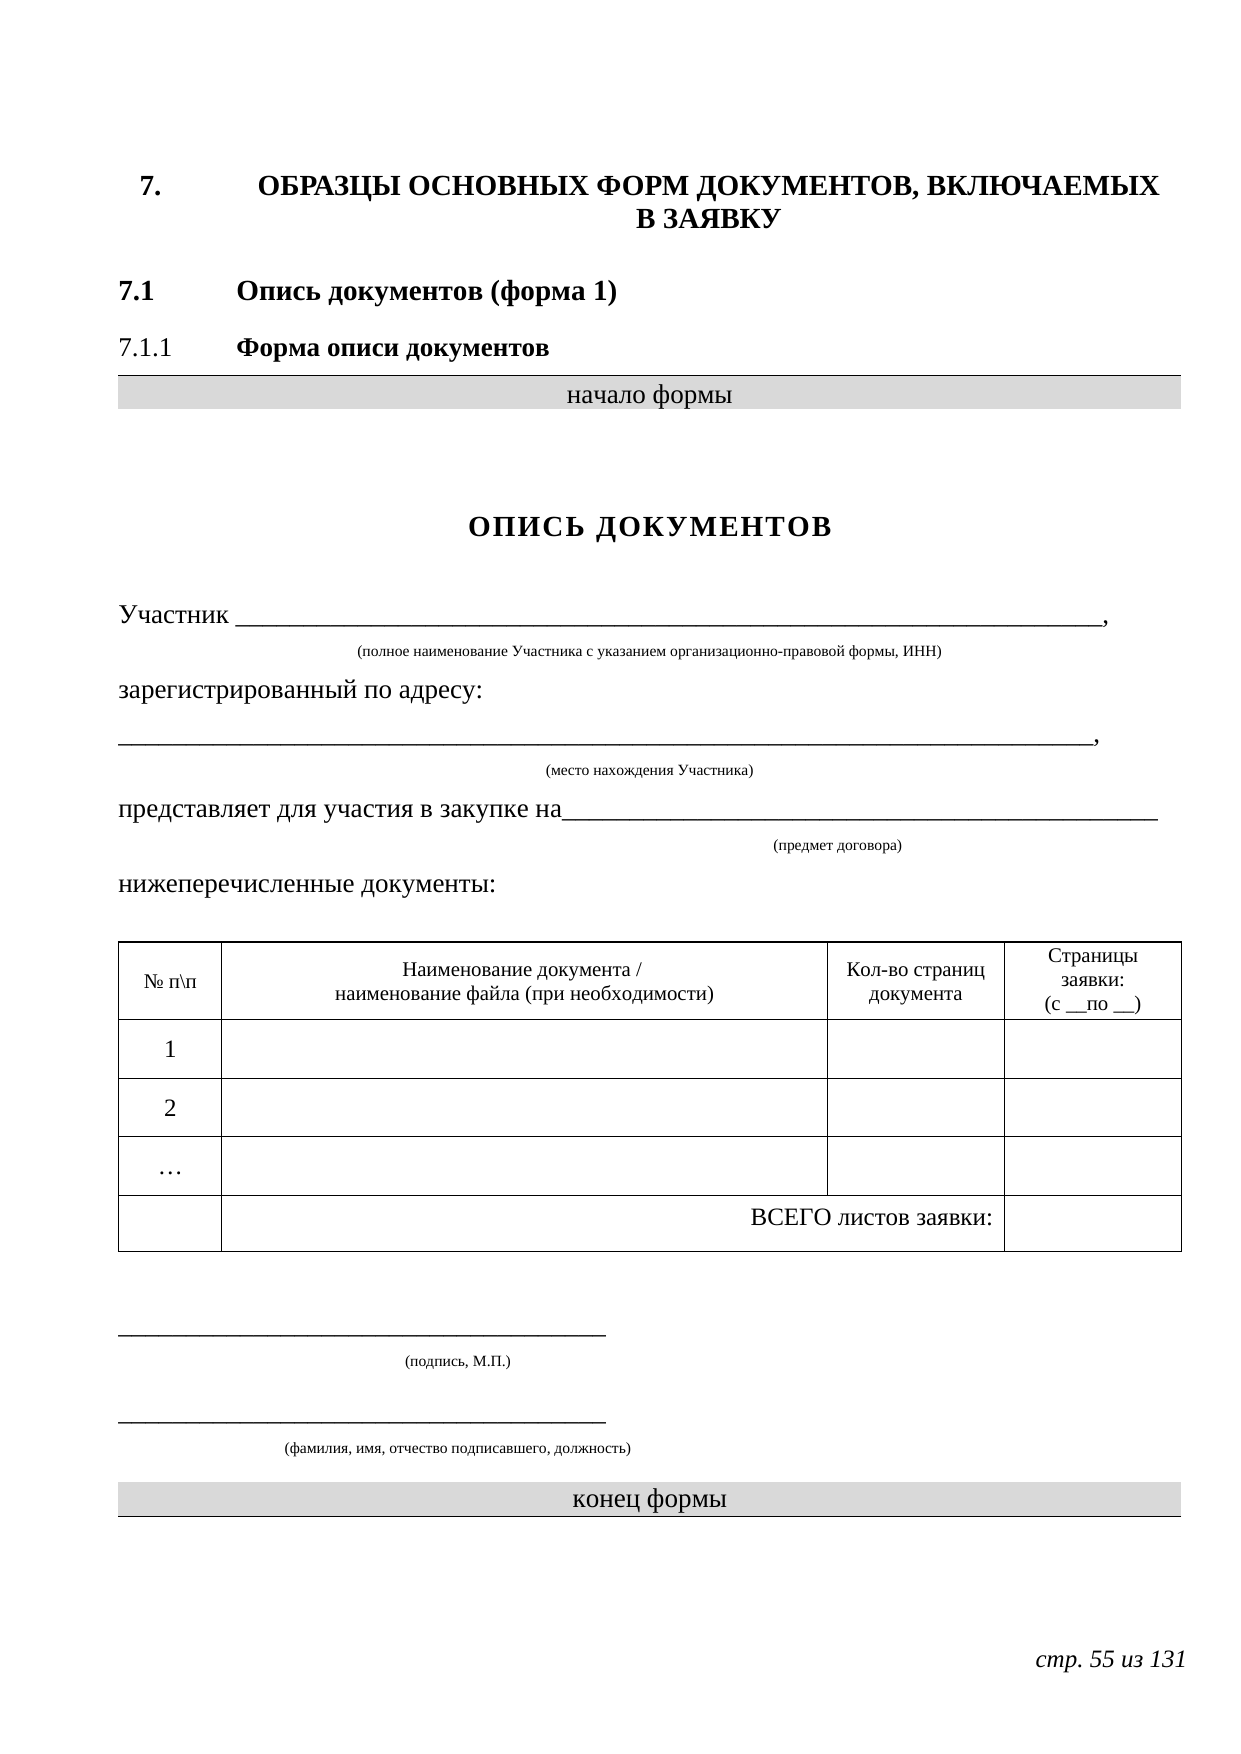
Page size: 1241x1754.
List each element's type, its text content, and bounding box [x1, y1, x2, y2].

table_cell [1005, 1079, 1181, 1136]
table_cell 1 [119, 1020, 221, 1077]
text ____________________________________ [118, 1395, 1181, 1426]
table_cell [222, 1079, 827, 1136]
text начало формы [118, 376, 1181, 409]
text ________________________________________________________________________, [118, 717, 1181, 748]
table_header Кол-во страниц документа [828, 943, 1004, 1019]
table_cell [119, 1196, 221, 1251]
table_cell [828, 1137, 1004, 1194]
text представляет для участия в закупке на____________________________________________ [118, 792, 1181, 823]
text нижеперечисленные документы: [118, 867, 1181, 898]
text (полное наименование Участника с указанием организационно-правовой формы, ИНН) [118, 642, 1181, 673]
text Участник ________________________________________________________________, [118, 599, 1181, 630]
text (место нахождения Участника) [118, 761, 1181, 792]
text ОПИСЬ ДОКУМЕНТОВ [118, 509, 1181, 542]
text ____________________________________ [118, 1308, 1181, 1339]
text зарегистрированный по адресу: [118, 673, 1181, 704]
table_cell [1005, 1020, 1181, 1077]
subtitle ОБРАЗЦЫ ОСНОВНЫХ ФОРМ ДОКУМЕНТОВ, ВКЛЮЧАЕМЫХ В ЗАЯВКУ [118, 168, 1181, 235]
text конец формы [118, 1482, 1181, 1516]
subtitle Опись документов (форма 1) [118, 273, 1181, 306]
table_cell [1005, 1196, 1181, 1251]
table_cell [828, 1020, 1004, 1077]
list Форма описи документов [118, 331, 1181, 362]
table_header Наименование документа / наименование файла (при необходимости) [222, 943, 827, 1019]
table_header № п\п [119, 943, 221, 1019]
table_cell ВСЕГО листов заявки: [222, 1196, 1004, 1251]
table_cell 2 [119, 1079, 221, 1136]
table_cell [1005, 1137, 1181, 1194]
table_cell [828, 1079, 1004, 1136]
table_cell [222, 1137, 827, 1194]
table_cell … [119, 1137, 221, 1194]
table_cell [222, 1020, 827, 1077]
text (подпись, М.П.) [118, 1352, 797, 1383]
text (предмет договора) [118, 836, 1181, 867]
table_header Страницы заявки: (с __по __) [1005, 943, 1181, 1019]
text (фамилия, имя, отчество подписавшего, должность) [118, 1439, 797, 1470]
